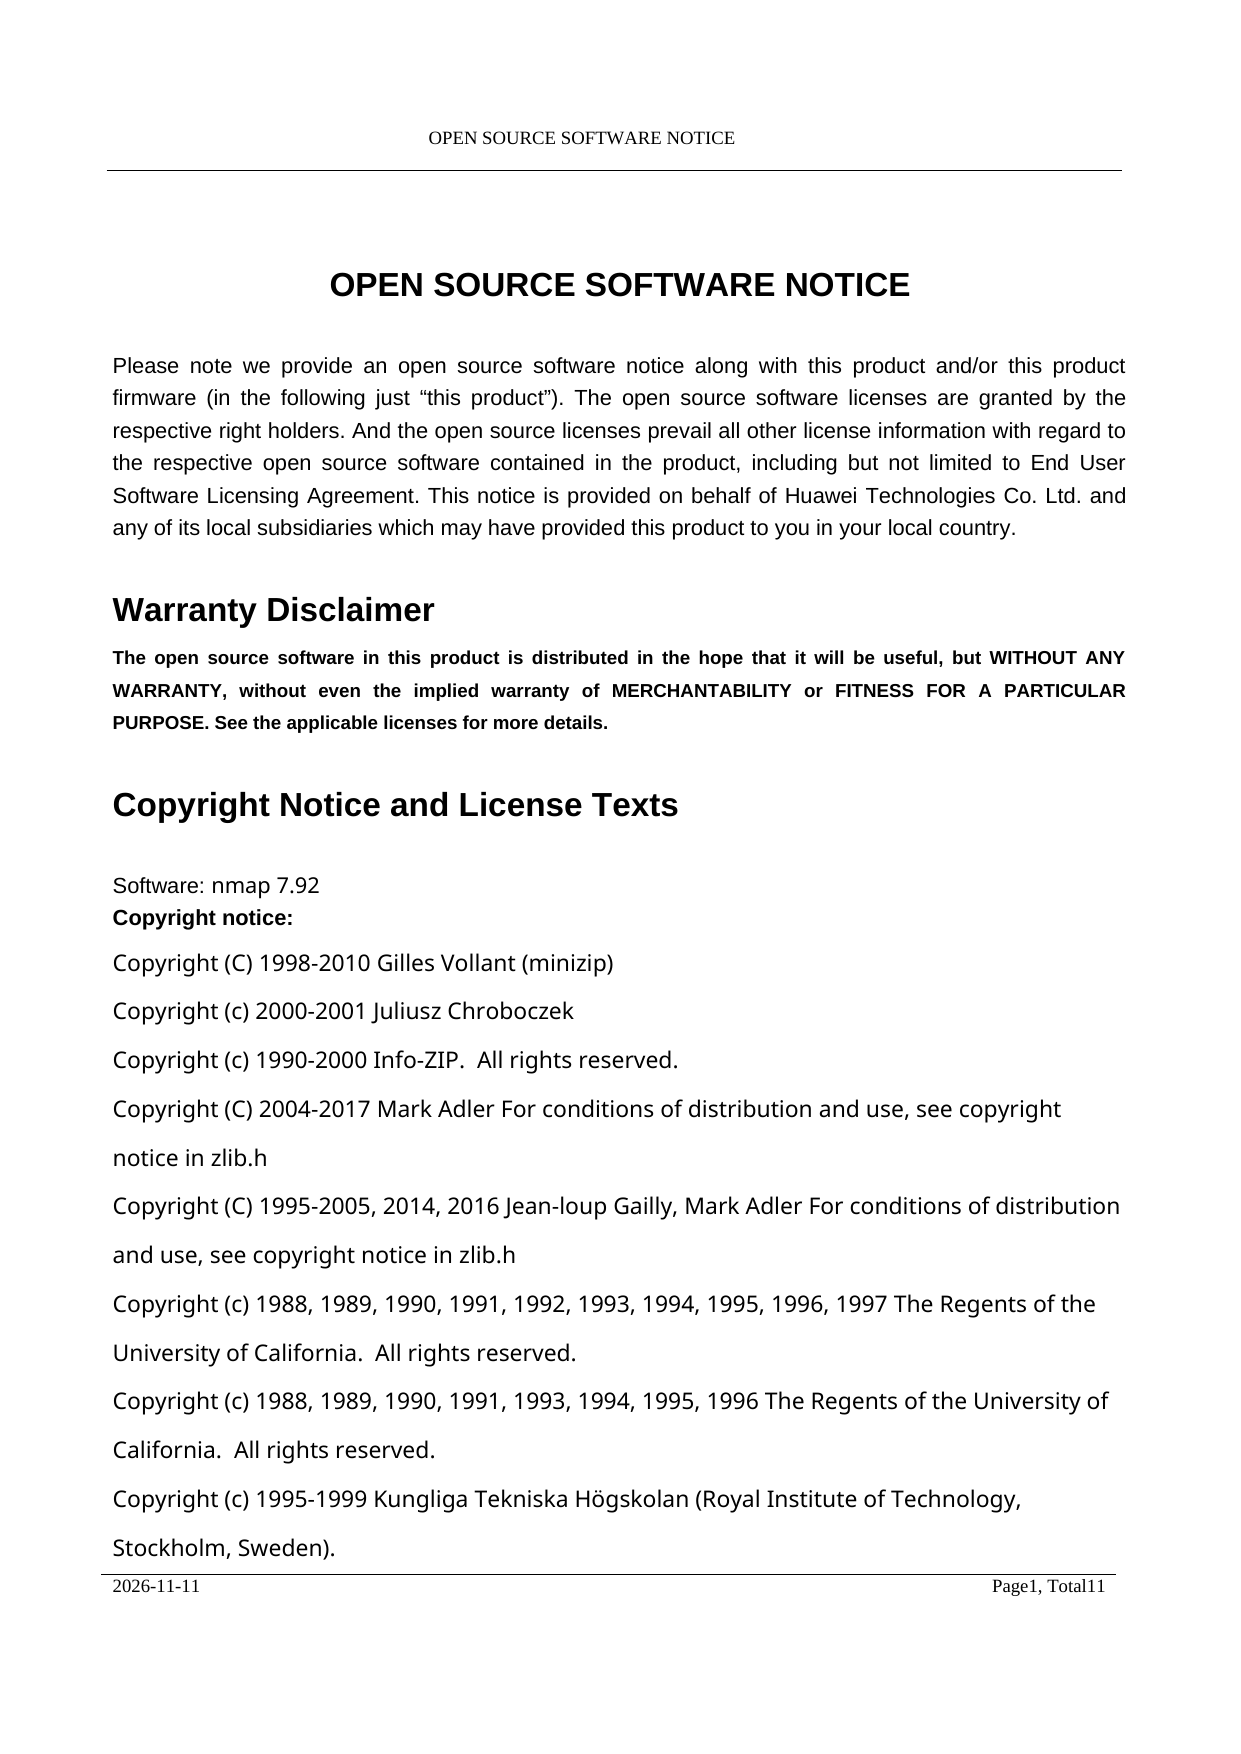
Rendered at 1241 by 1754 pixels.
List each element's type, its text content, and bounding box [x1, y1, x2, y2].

text Warranty Disclaimer [112, 576, 1128, 641]
text Copyright Notice and License Texts [112, 771, 1128, 836]
text OPEN SOURCE SOFTWARE NOTICE [112, 251, 1128, 316]
text Copyright notice: [112, 901, 1128, 934]
text Please note we provide an open source software notice along with this product and/or this product firmware (in the following just “this product”). The open source software licenses are granted by the respective right holders. And the open source licenses prevail all other license information with regard to the respective open source software contained in the product, including but not limited to End User Software Licensing Agreement. This notice is provided on behalf of Huawei Technologies Co. Ltd. and any of its local subsidiaries which may have provided this product to you in your local country. [112, 349, 1128, 544]
text The open source software in this product is distributed in the hope that it will be useful, but WITHOUT ANY WARRANTY, without even the implied warranty of MERCHANTABILITY or FITNESS FOR A PARTICULAR PURPOSE. See the applicable licenses for more details. [112, 641, 1128, 739]
text Copyright (C) 1998-2010 Gilles Vollant (minizip) [112, 947, 1128, 979]
text Software: nmap 7.92 [112, 869, 1128, 901]
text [112, 995, 1128, 1563]
